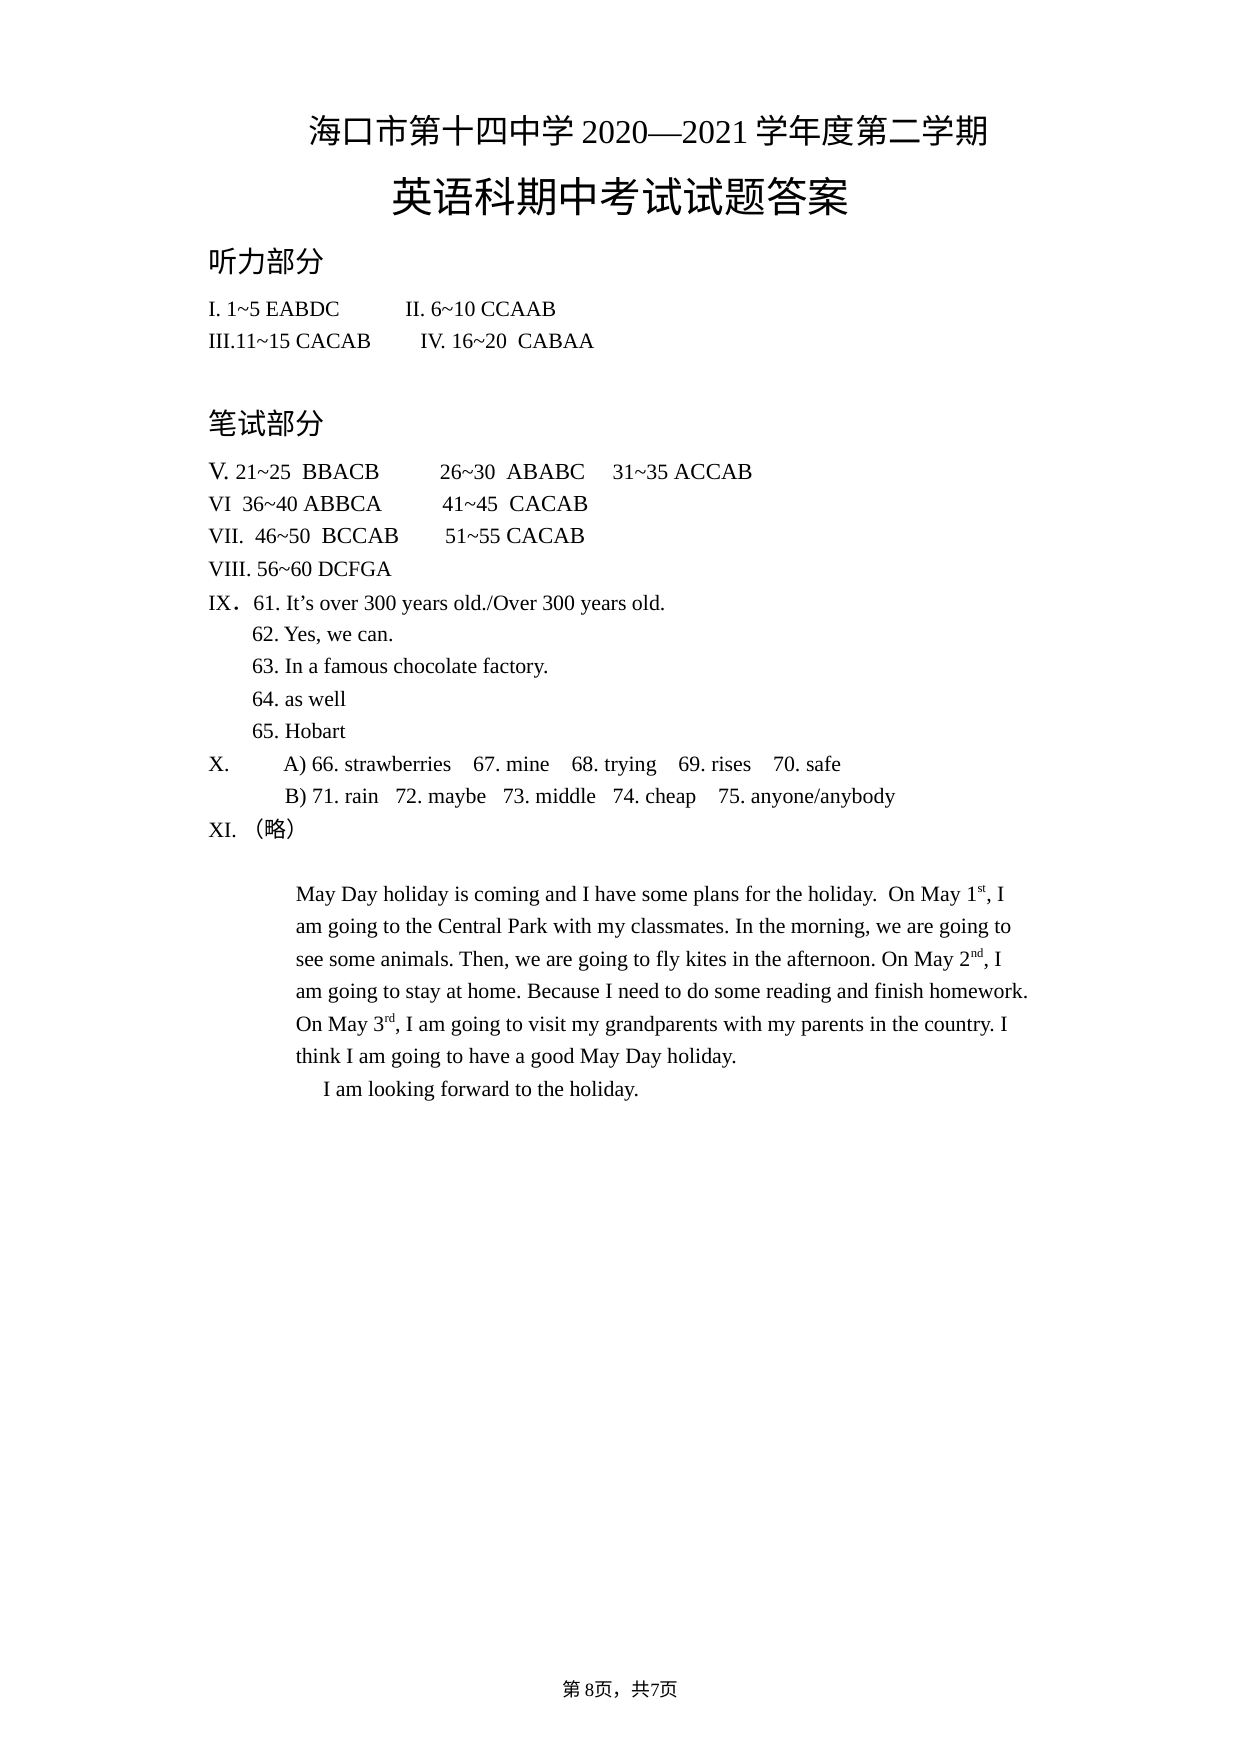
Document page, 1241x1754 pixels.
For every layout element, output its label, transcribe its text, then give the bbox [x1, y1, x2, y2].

text 64. as well [208, 682, 1032, 714]
text V. 21~25 BBACB 26~30 ABABC 31~35 ACCAB [208, 454, 1032, 487]
text 海口市第十四中学2020—2021学年度第二学期 [208, 97, 1032, 162]
text May Day holiday is coming and I have some plans for the holiday. On May 1st, I am going to the Central Park with my classmates. In the morning, we are going to see some animals. Then, we are going to fly kites in the afternoon. On May 2nd, I am going to stay at home. Because I need to do some reading and finish homework. On May 3rd, I am going to visit my grandparents with my parents in the country. I think I am going to have a good May Day holiday. [296, 877, 1032, 1072]
text 听力部分 [208, 227, 1032, 292]
list A) 66. strawberries 67. mine 68. trying 69. rises 70. safe [208, 747, 1032, 779]
text 63. In a famous chocolate factory. [208, 649, 1032, 682]
text IX．61. It’s over 300 years old./Over 300 years old. [208, 584, 1032, 617]
text 65. Hobart [208, 714, 1032, 747]
text 英语科期中考试试题答案 [208, 162, 1032, 227]
text XI. （略） [208, 812, 1032, 844]
text VII. 46~50 BCCAB 51~55 CACAB [208, 519, 1032, 552]
text VI 36~40 ABBCA 41~45 CACAB [208, 487, 1032, 519]
text III.11~15 CACAB IV. 16~20 CABAA [208, 324, 1032, 357]
text B) 71. rain 72. maybe 73. middle 74. cheap 75. anyone/anybody [208, 779, 1032, 812]
text 62. Yes, we can. [208, 617, 1032, 649]
text VIII. 56~60 DCFGA [208, 552, 1032, 584]
text 笔试部分 [208, 389, 1032, 454]
text I am looking forward to the holiday. [208, 1072, 1032, 1104]
text I. 1~5 EABDC II. 6~10 CCAAB [208, 292, 1032, 324]
